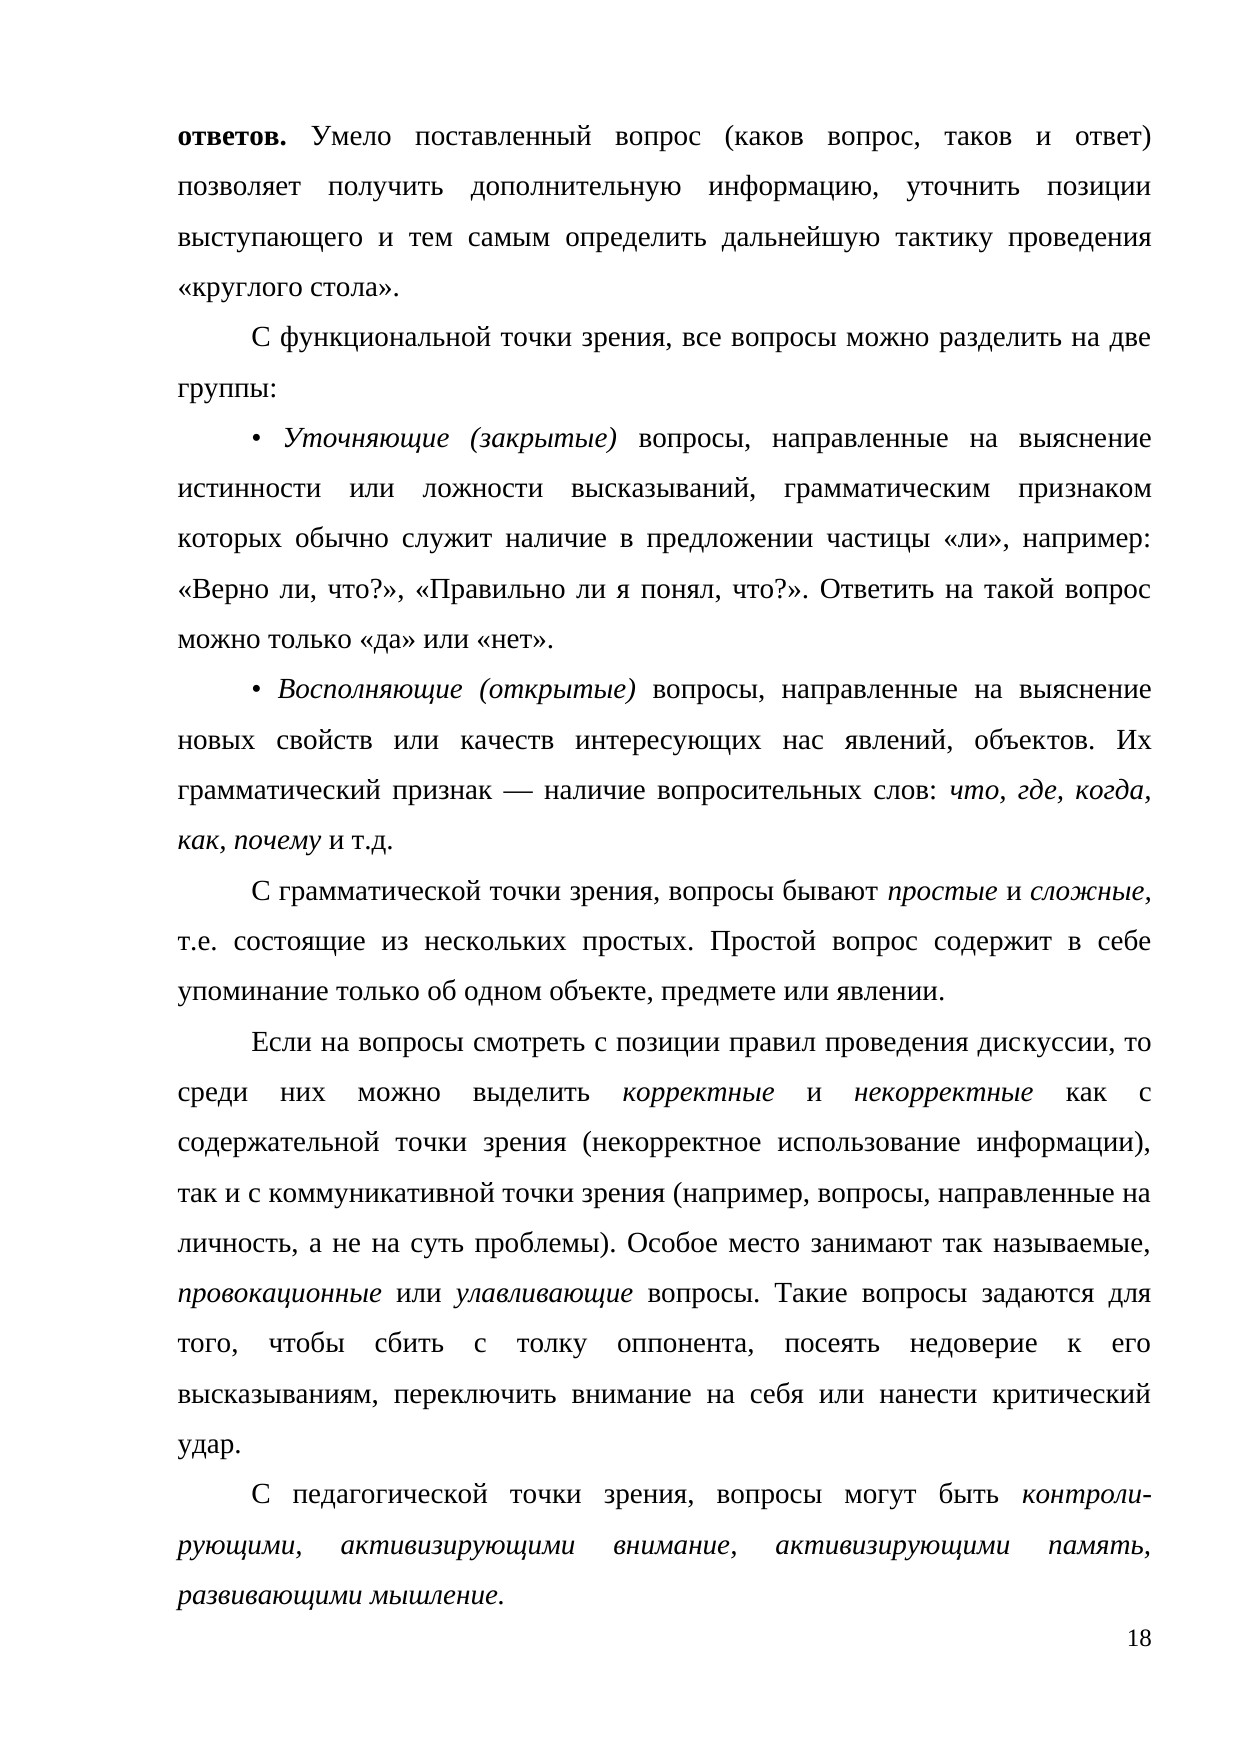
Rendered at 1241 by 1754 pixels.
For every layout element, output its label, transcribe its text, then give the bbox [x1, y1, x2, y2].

text С грамматической точки зрения, вопросы бывают простые и сложные, т.е. состоящие из нескольких простых. Простой вопрос содержит в себе упоминание только об одном объекте, предмете или явлении. [177, 873, 1152, 1007]
text • Восполняющие (открытые) вопросы, направленные на выяснение новых свойств или качеств интересующих нас явлений, объектов. Их грамматический признак — наличие вопросительных слов: что, где, когда, как, почему и т.д. [177, 672, 1152, 856]
text Если на вопросы смотреть с позиции правил проведения дискуссии, то среди них можно выделить корректные и некорректные как с содержательной точки зрения (некорректное использование информации), так и с коммуникативной точки зрения (например, вопросы, направленные на личность, а не на суть проблемы). Особое место занимают так называемые, провокационные или улавливающие вопросы. Такие вопросы задаются для того, чтобы сбить с толку оппонента, посеять недоверие к его высказываниям, переключить внимание на себя или нанести критический удар. [177, 1024, 1152, 1460]
text С функциональной точки зрения, все вопросы можно разделить на две группы: [177, 319, 1152, 403]
text С педагогической точки зрения, вопросы могут быть контролирующими, активизирующими внимание, активизирующими память, развивающими мышление. [177, 1477, 1152, 1611]
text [177, 118, 1152, 303]
text • Уточняющие (закрытые) вопросы, направленные на выяснение истинности или ложности высказываний, грамматическим признаком которых обычно служит наличие в предложении частицы «ли», например: «Верно ли, что?», «Правильно ли я понял, что?». Ответить на такой вопрос можно только «да» или «нет». [177, 420, 1152, 655]
